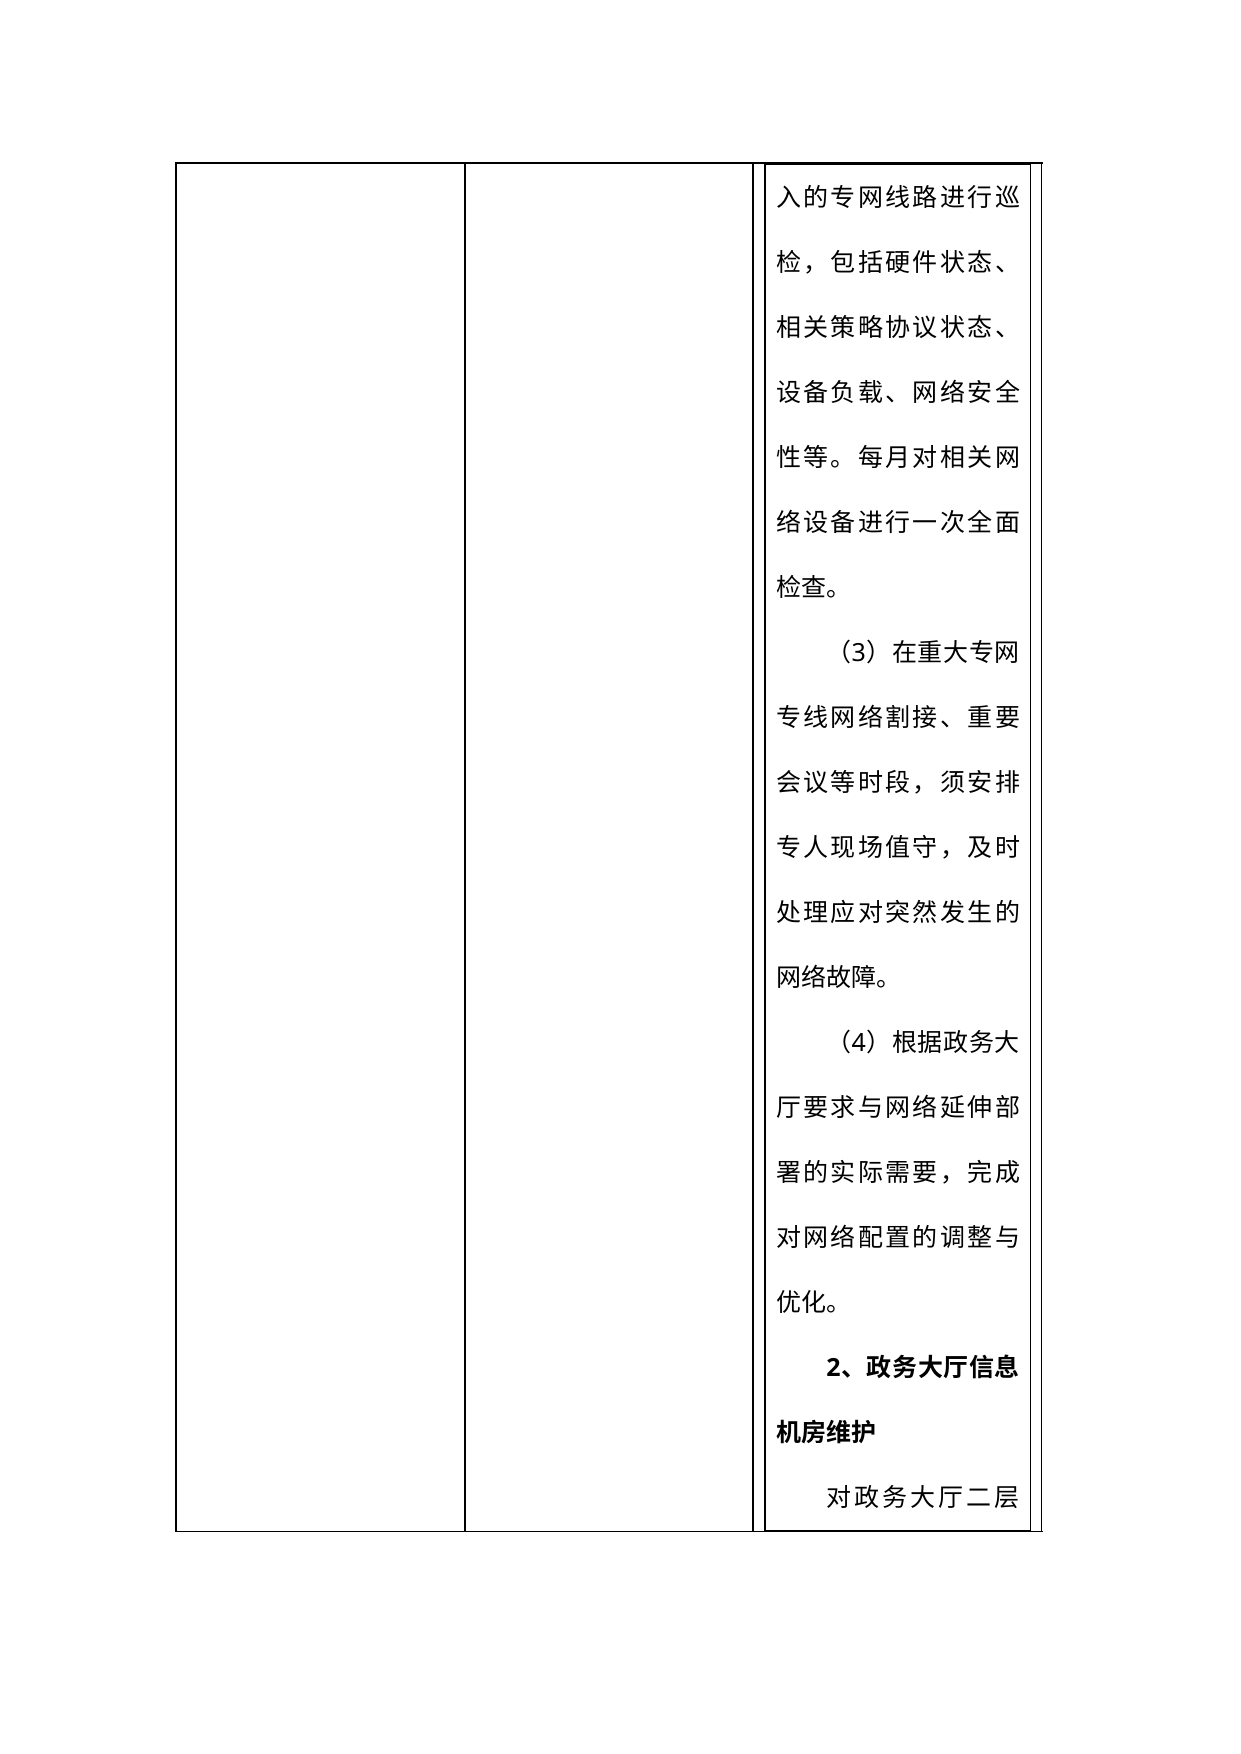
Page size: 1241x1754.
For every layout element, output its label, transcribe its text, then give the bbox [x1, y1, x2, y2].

table_cell 1 [177, 164, 464, 1531]
table_cell ▲ [466, 164, 752, 1531]
table_cell [1031, 164, 1041, 1531]
table_cell [754, 164, 764, 1531]
table_cell [766, 165, 1030, 1530]
